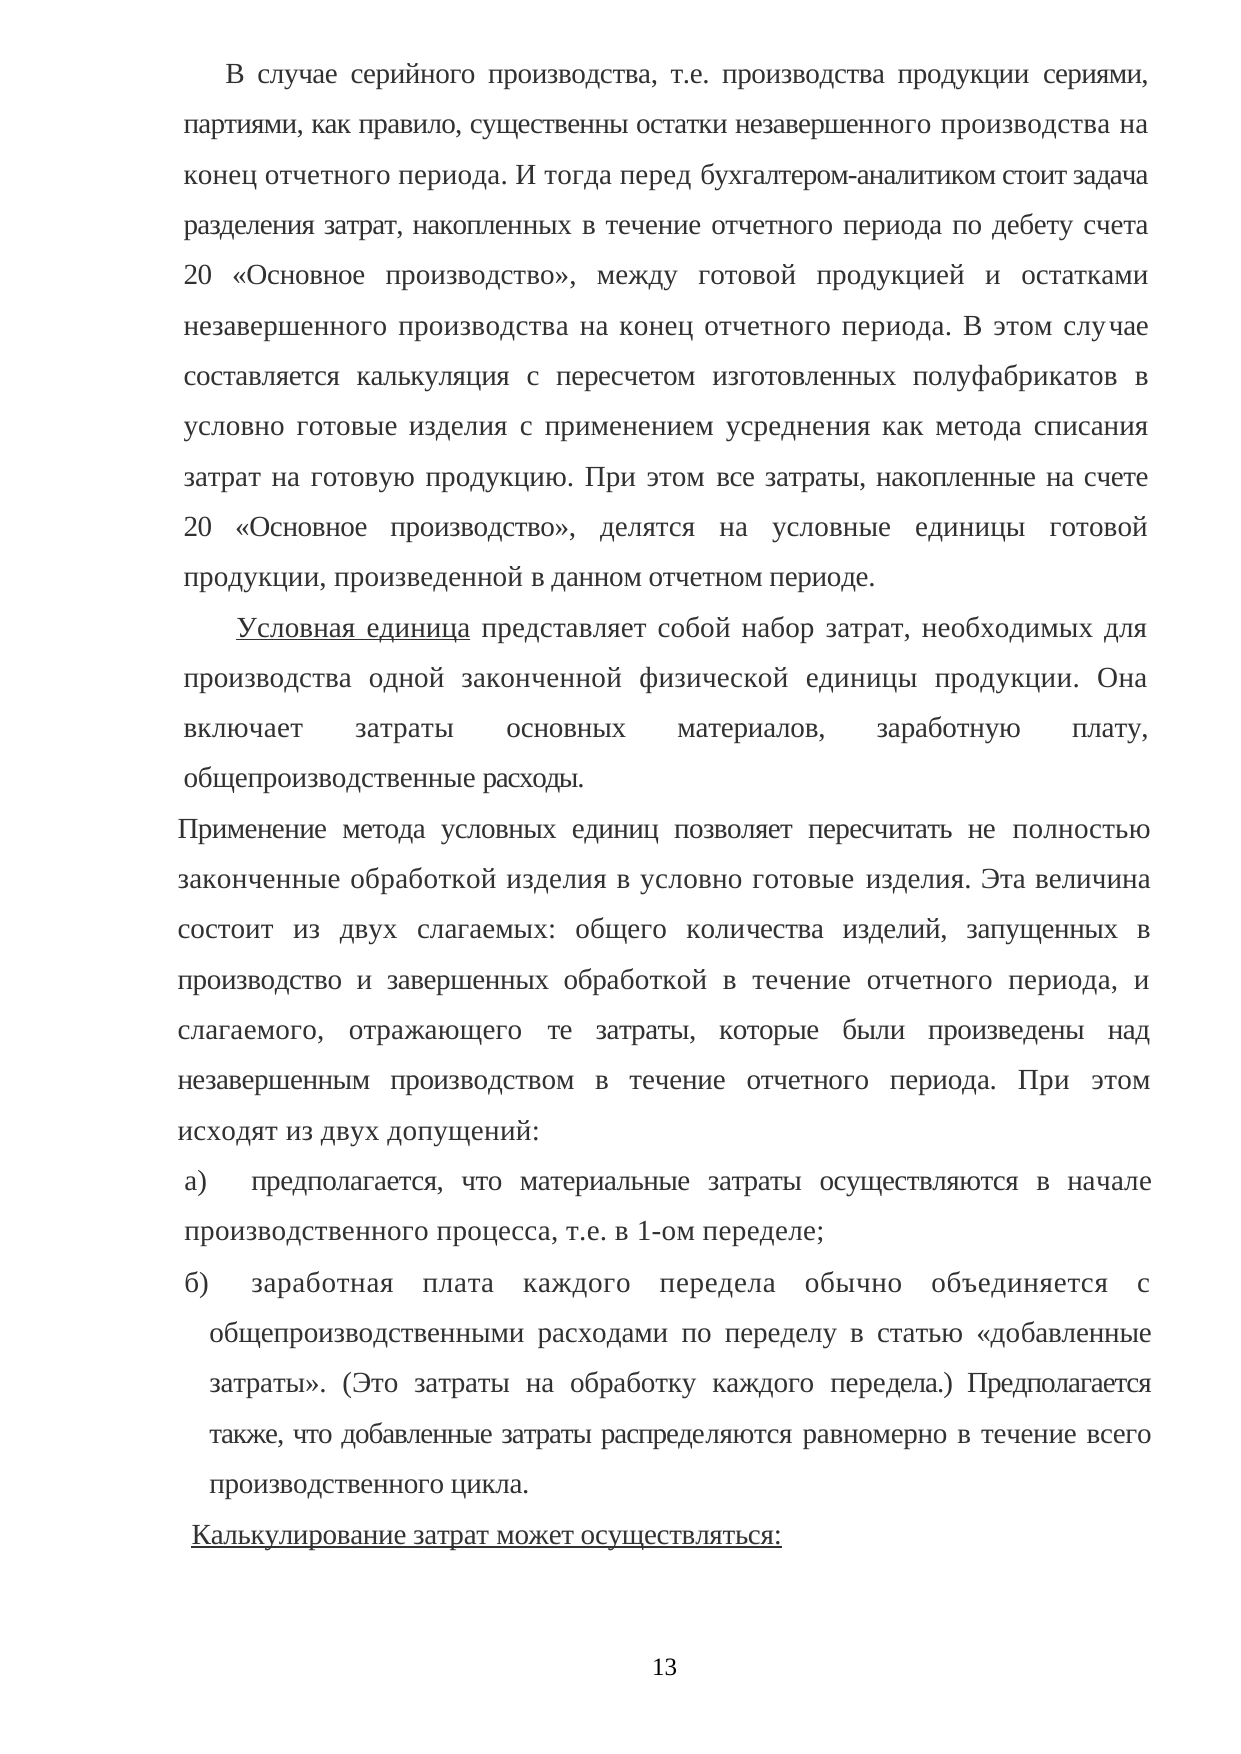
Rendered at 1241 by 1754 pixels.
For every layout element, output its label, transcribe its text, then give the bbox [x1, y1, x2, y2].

text Условная единица представляет собой набор затрат, необходимых для производства одной законченной физической единицы продукции. Она включает затраты основных материалов, заработную плату, общепроизводственные расходы. [183, 610, 1149, 794]
text В случае серийного производства, т.е. производства продукции сериями, партиями, как правило, существенны остатки незавершенного производства на конец отчетного периода. И тогда перед бухгалтером-аналитиком стоит задача разделения затрат, накопленных в течение отчетного периода по дебету счета 20 «Основное производство», между готовой продукцией и остатками незавершенного производства на конец отчетного периода. В этом случае составляется калькуляция с пересчетом изготовленных полуфабрикатов в условно готовые изделия с применением усреднения как метода списания затрат на готовую продукцию. При этом все затраты, накопленные на счете 20 «Основное производство», делятся на условные единицы готовой продукции, произведенной в данном отчетном периоде. [183, 56, 1149, 593]
text Калькулирование затрат может осуществляться: [184, 1517, 1152, 1551]
text б) заработная плата каждого передела обычно объединяется с общепроизводственными расходами по переделу в статью «добавленные затраты». (Это затраты на обработку каждого передела.) Предполагается также, что добавленные затраты распределяются равномерно в течение всего производственного цикла. [184, 1265, 1152, 1499]
text Применение метода условных единиц позволяет пересчитать не полностью законченные обработкой изделия в условно готовые изделия. Эта величина состоит из двух слагаемых: общего количества изделий, запущенных в производство и завершенных обработкой в течение отчетного периода, и слагаемого, отражающего те затраты, которые были произведены над незавершенным производством в течение отчетного периода. При этом исходят из двух допущений: [177, 811, 1151, 1146]
text а) предполагается, что материальные затраты осуществляются в начале производственного процесса, т.е. в 1-ом переделе; [184, 1163, 1152, 1247]
